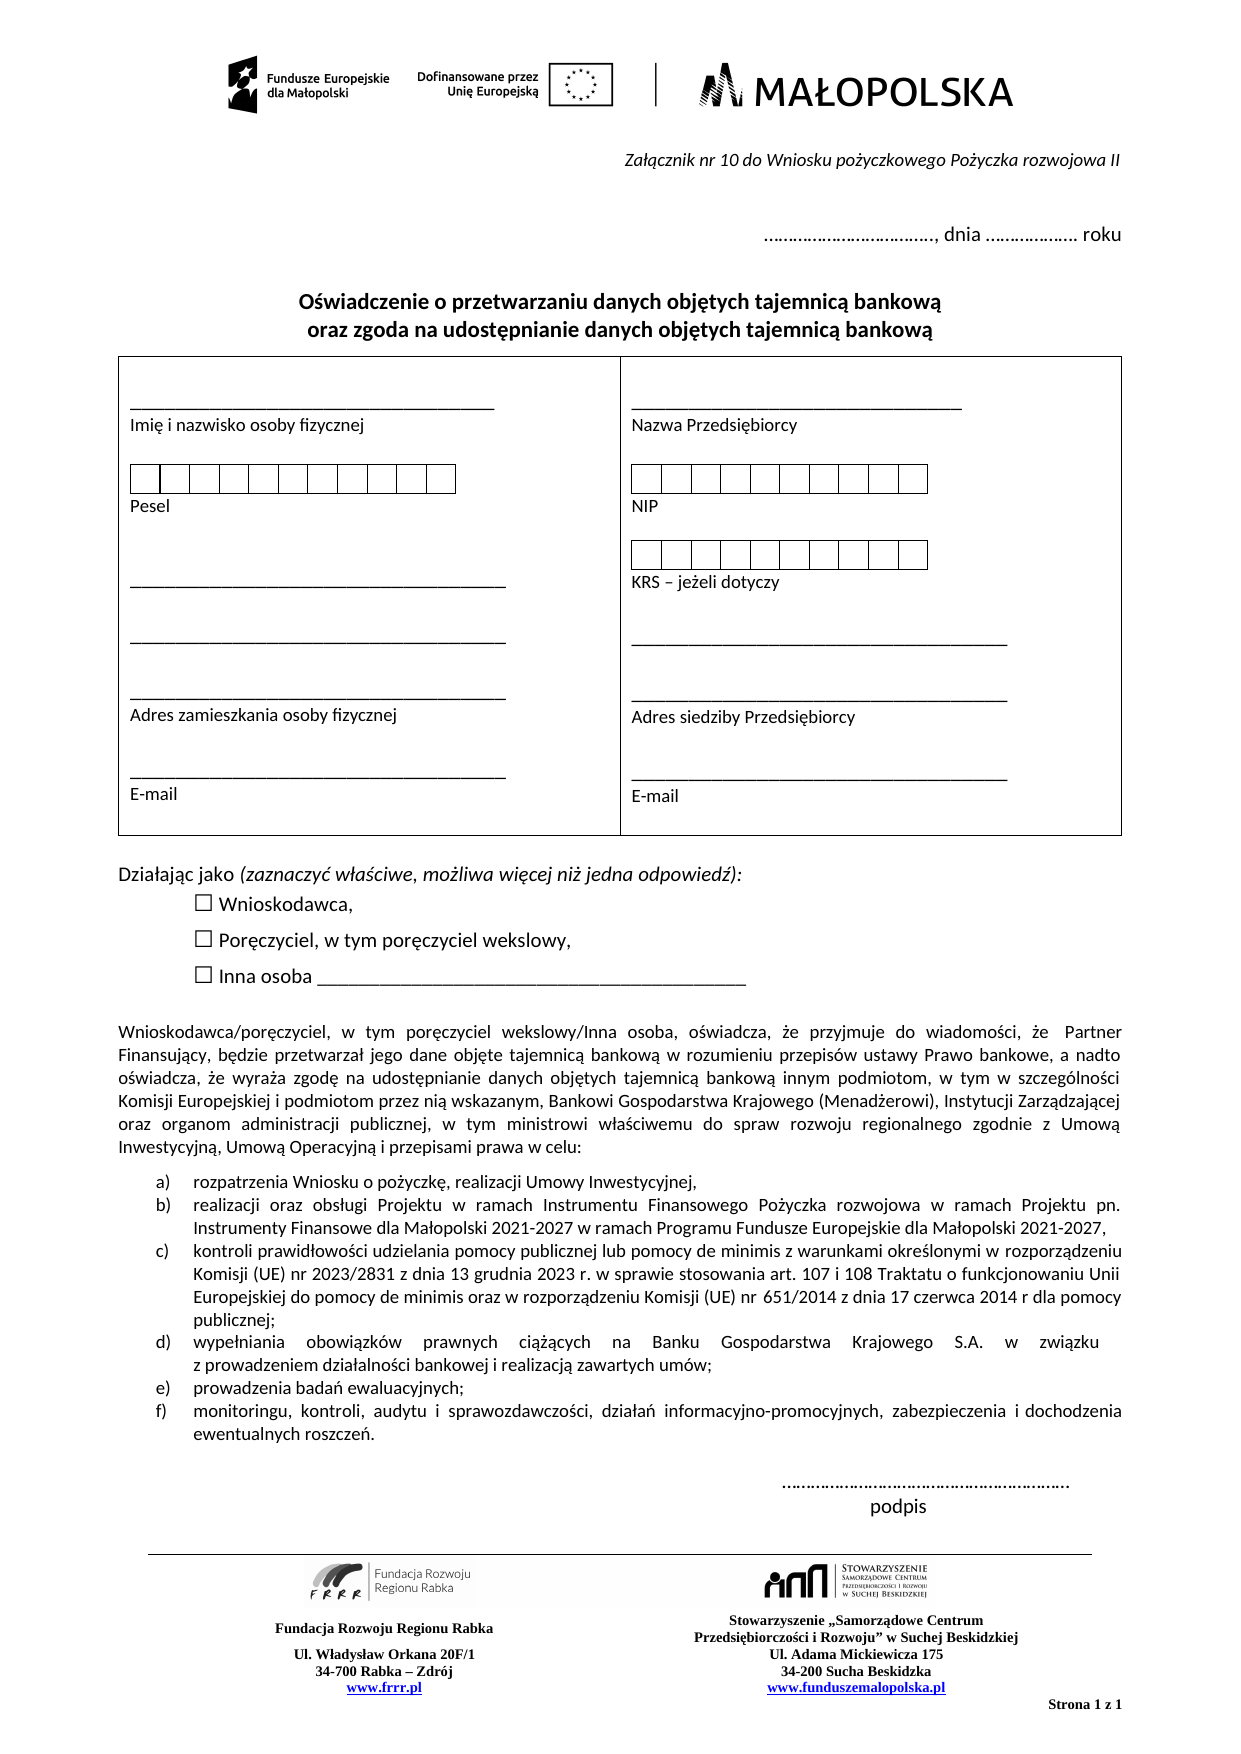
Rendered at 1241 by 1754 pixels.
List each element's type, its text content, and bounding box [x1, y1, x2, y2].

text …………………………………………………… [118, 1468, 1122, 1493]
list rozpatrzenia Wniosku o pożyczkę, realizacji Umowy Inwestycyjnej, [156, 1170, 1122, 1193]
text Oświadczenie o przetwarzaniu danych objętych tajemnicą bankową [118, 287, 1122, 315]
text Załącznik nr 10 do Wniosku pożyczkowego Pożyczka rozwojowa II [118, 148, 1122, 171]
list prowadzenia badań ewaluacyjnych; [156, 1376, 1122, 1399]
table_header ________________________________ Imię i nazwisko osoby fizycznej Pesel _________________________________ _________________________________ _________________________________ Adres zamieszkania osoby fizycznej _________________________________ E-mail [119, 357, 620, 835]
picture [214, 41, 1027, 128]
list kontroli prawidłowości udzielania pomocy publicznej lub pomocy de minimis z warunkami określonymi w rozporządzeniu Komisji (UE) nr 2023/2831 z dnia 13 grudnia 2023 r. w sprawie stosowania art. 107 i 108 Traktatu o funkcjonowaniu Unii Europejskiej do pomocy de minimis oraz w rozporządzeniu Komisji (UE) nr 651/2014 z dnia 17 czerwca 2014 r dla pomocy publicznej; [156, 1239, 1122, 1331]
list Wnioskodawca, [193, 887, 1122, 918]
text Działając jako (zaznaczyć właściwe, możliwa więcej niż jedna odpowiedź): [118, 862, 1122, 887]
list monitoringu, kontroli, audytu i sprawozdawczości, działań informacyjno-promocyjnych, zabezpieczenia i dochodzenia ewentualnych roszczeń. [156, 1399, 1122, 1445]
table_header _____________________________ Nazwa Przedsiębiorcy NIP KRS – jeżeli dotyczy _________________________________ _________________________________ Adres siedziby Przedsiębiorcy _________________________________ E-mail [621, 357, 1121, 835]
list realizacji oraz obsługi Projektu w ramach Instrumentu Finansowego Pożyczka rozwojowa w ramach Projektu pn. Instrumenty Finansowe dla Małopolski 2021-2027 w ramach Programu Fundusze Europejskie dla Małopolski 2021-2027, [156, 1193, 1122, 1239]
list Inna osoba _________________________________________ [193, 959, 1122, 990]
text podpis [118, 1493, 1122, 1519]
picture [303, 1555, 937, 1608]
list wypełniania obowiązków prawnych ciążących na Banku Gospodarstwa Krajowego S.A. w związku z prowadzeniem działalności bankowej i realizacją zawartych umów; [156, 1331, 1122, 1376]
list Poręczyciel, w tym poręczyciel wekslowy, [193, 923, 1122, 954]
text oraz zgoda na udostępnianie danych objętych tajemnicą bankową [118, 315, 1122, 343]
text …………………………….., dnia ………………. roku [118, 221, 1122, 247]
list Wnioskodawca/poręczyciel, w tym poręczyciel wekslowy/Inna osoba, oświadcza, że przyjmuje do wiadomości, że Partner Finansujący, będzie przetwarzał jego dane objęte tajemnicą bankową w rozumieniu przepisów ustawy Prawo bankowe, a nadto oświadcza, że wyraża zgodę na udostępnianie danych objętych tajemnicą bankową innym podmiotom, w tym w szczególności Komisji Europejskiej i podmiotom przez nią wskazanym, Bankowi Gospodarstwa Krajowego (Menadżerowi), Instytucji Zarządzającej oraz organom administracji publicznej, w tym ministrowi właściwemu do spraw rozwoju regionalnego zgodnie z Umową Inwestycyjną, Umową Operacyjną i przepisami prawa w celu: [118, 1020, 1122, 1158]
